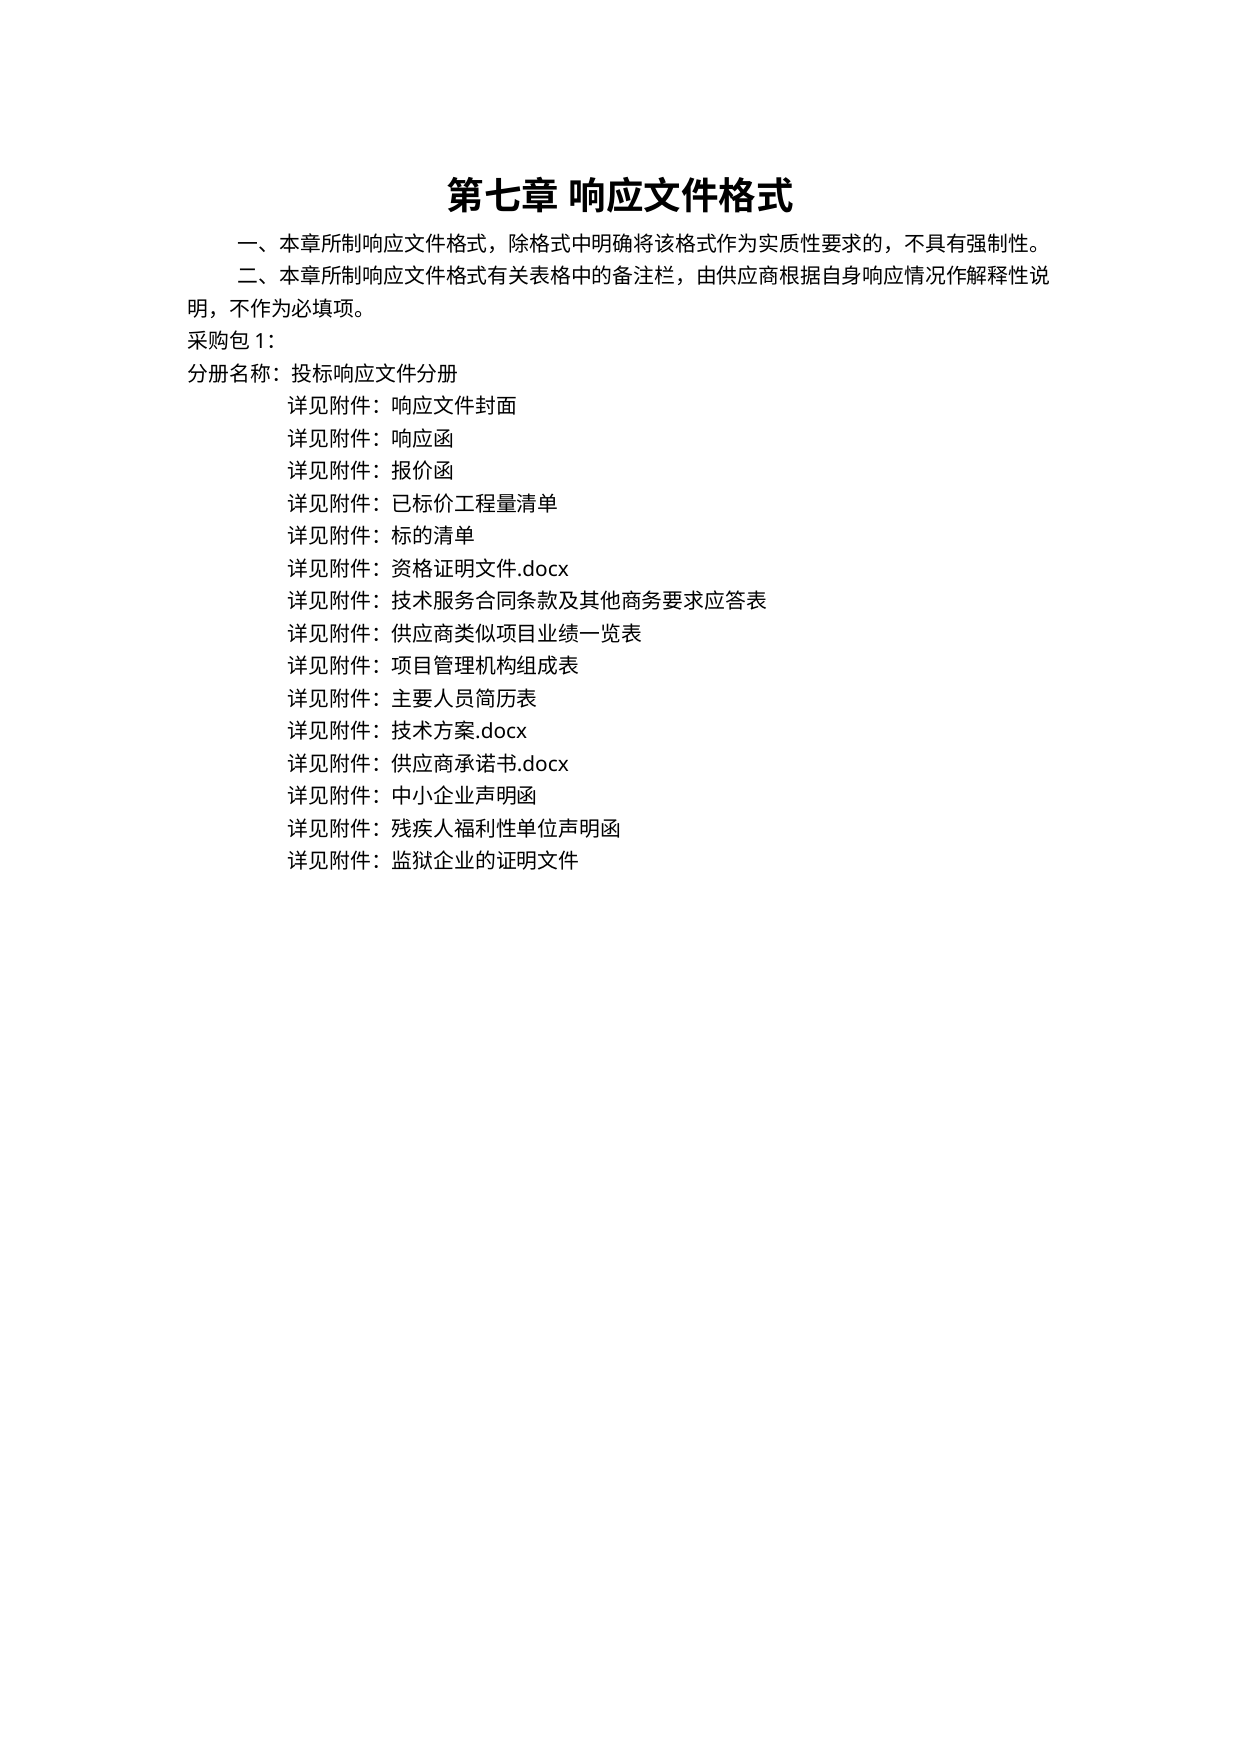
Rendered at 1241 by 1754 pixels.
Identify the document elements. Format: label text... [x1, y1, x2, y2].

text 详见附件：供应商类似项目业绩一览表 [187, 617, 1053, 649]
text 详见附件：报价函 [187, 454, 1053, 487]
text 详见附件：技术方案.docx [187, 714, 1053, 747]
text 详见附件：残疾人福利性单位声明函 [187, 812, 1053, 844]
text 详见附件：主要人员简历表 [187, 682, 1053, 714]
text 详见附件：已标价工程量清单 [187, 487, 1053, 519]
text 第七章 响应文件格式 [187, 162, 1053, 227]
text 二、本章所制响应文件格式有关表格中的备注栏，由供应商根据自身响应情况作解释性说明，不作为必填项。 [187, 259, 1053, 324]
text 一、本章所制响应文件格式，除格式中明确将该格式作为实质性要求的，不具有强制性。 [187, 227, 1053, 259]
text 分册名称：投标响应文件分册 [187, 357, 1053, 389]
text 详见附件：项目管理机构组成表 [187, 649, 1053, 682]
text 详见附件：中小企业声明函 [187, 779, 1053, 812]
text 采购包1： [187, 324, 1053, 357]
text 详见附件：监狱企业的证明文件 [187, 844, 1053, 877]
text 详见附件：响应文件封面 [187, 389, 1053, 422]
text 详见附件：标的清单 [187, 519, 1053, 552]
text 详见附件：响应函 [187, 422, 1053, 454]
text 详见附件：技术服务合同条款及其他商务要求应答表 [187, 584, 1053, 617]
text 详见附件：资格证明文件.docx [187, 552, 1053, 584]
text 详见附件：供应商承诺书.docx [187, 747, 1053, 779]
